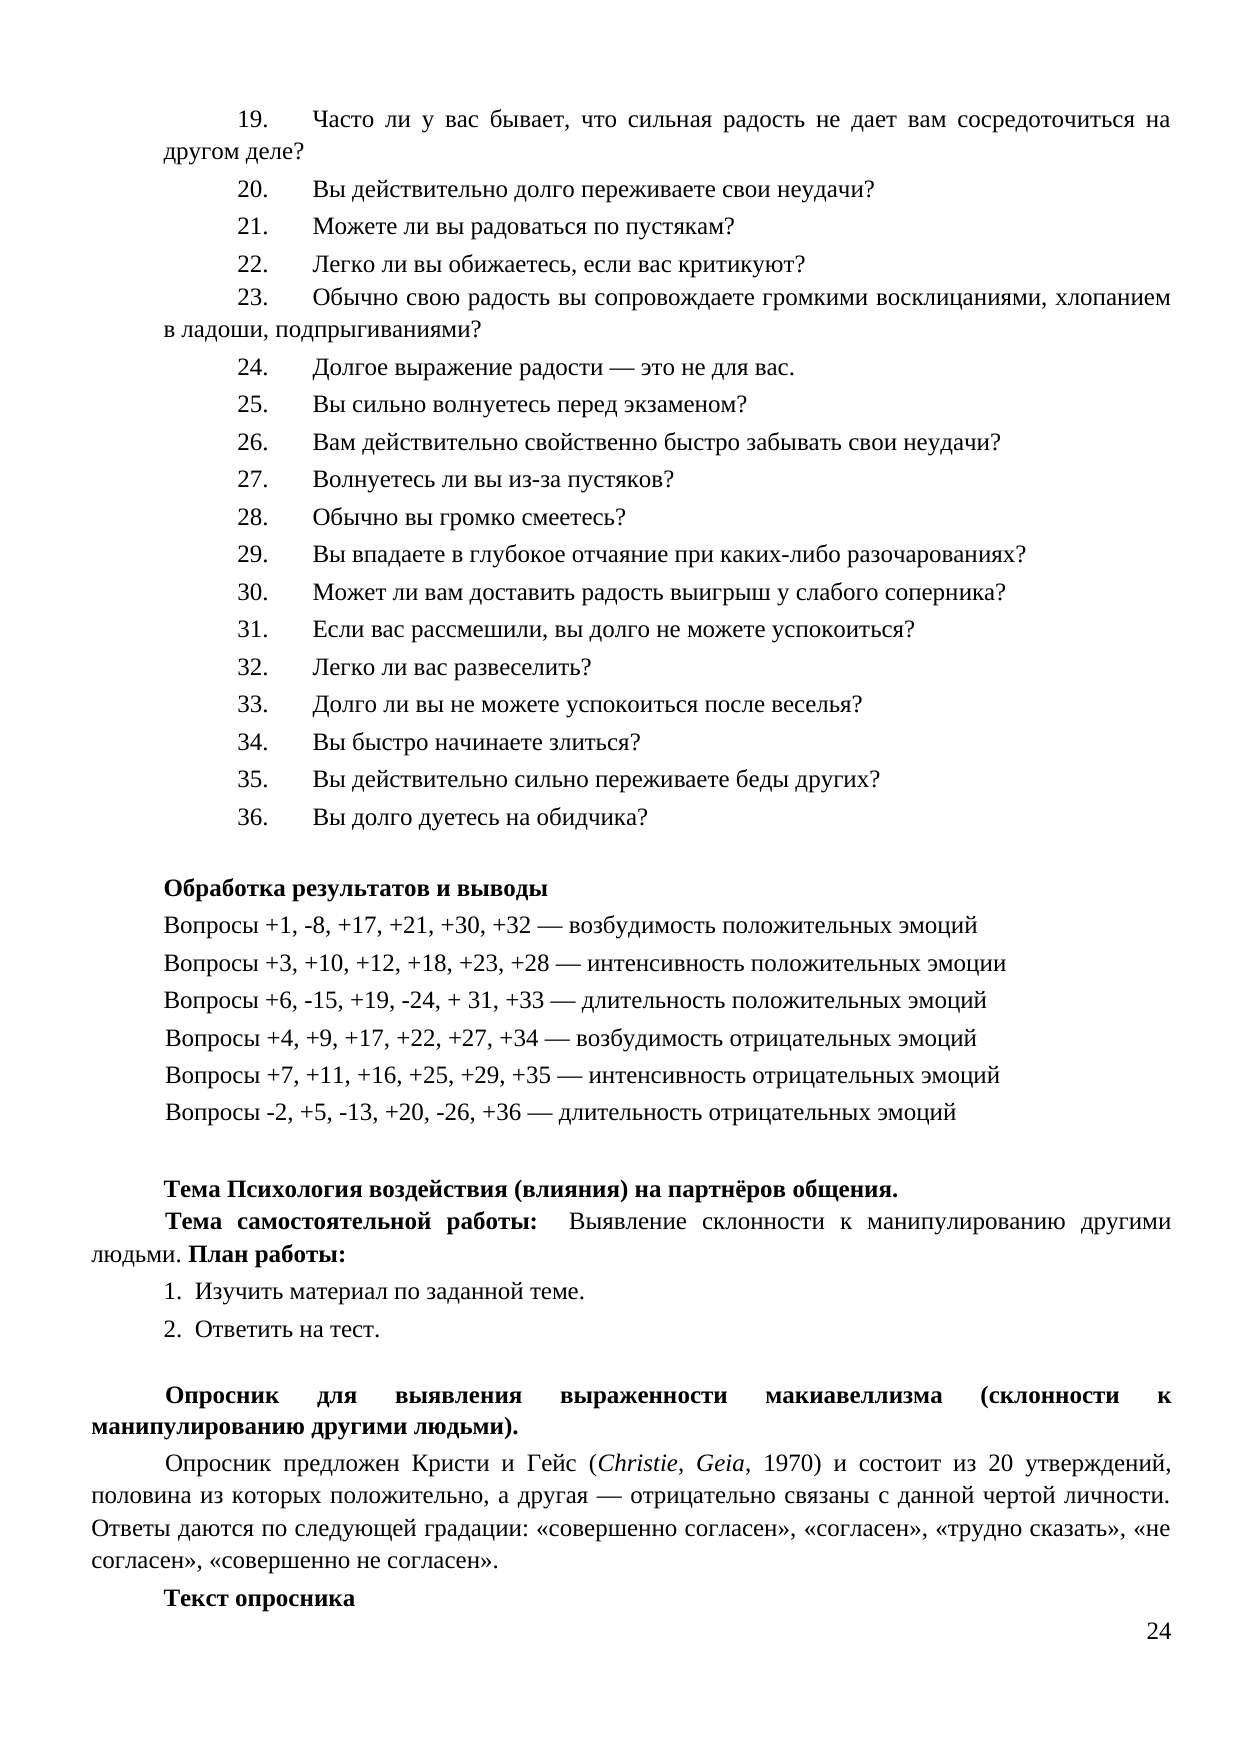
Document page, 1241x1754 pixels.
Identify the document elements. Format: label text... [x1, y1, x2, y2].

text Опросник предложен Кристи и Гейс (Christie, Geia, 1970) и состоит из 20 утверждений, половина из которых положительно, а другая — отрицательно связаны с данной чертой личности. Ответы даются по следующей градации: «совершенно согласен», «согласен», «трудно сказать», «не согласен», «совершенно не согласен». [91, 1448, 1172, 1574]
list Изучить материал по заданной теме. [163, 1276, 1172, 1305]
list Легко ли вы обижаетесь, если вас критикуют? [163, 249, 1172, 278]
list Обычно свою радость вы сопровождаете громкими восклицаниями, хлопанием в ладоши, подпрыгиваниями? [163, 282, 1172, 343]
text Вопросы +4, +9, +17, +22, +27, +34 — возбудимость отрицательных эмоций Вопросы +7, +11, +16, +25, +29, +35 — интенсивность отрицательных эмоций Вопросы -2, +5, -13, +20, -26, +36 — длительность отрицательных эмоций [165, 1023, 1085, 1126]
list Может ли вам доставить радость выигрыш у слабого соперника? [163, 577, 1172, 606]
list Вы быстро начинаете злиться? [163, 727, 1172, 756]
text Тема Психология воздействия (влияния) на партнёров общения. [163, 1174, 1173, 1202]
text Опросник для выявления выраженности макиавеллизма (склонности к манипулированию другими людьми). [91, 1380, 1173, 1440]
text Вопросы +1, -8, +17, +21, +30, +32 — возбудимость положительных эмоций [163, 910, 1172, 939]
list Долгое выражение радости — это не для вас. [163, 352, 1172, 381]
text Тема самостоятельной работы: Выявление склонности к манипулированию другими людьми. План работы: [91, 1206, 1172, 1267]
list Ответить на тест. [163, 1314, 1172, 1342]
list Волнуетесь ли вы из-за пустяков? [163, 464, 1172, 493]
list Если вас рассмешили, вы долго не можете успокоиться? [163, 614, 1172, 643]
text Обработка результатов и выводы [163, 873, 1173, 902]
list Вы долго дуетесь на обидчика? [163, 802, 1172, 831]
list Легко ли вас развеселить? [163, 652, 1172, 681]
list Вы действительно сильно переживаете беды других? [163, 764, 1172, 793]
list Долго ли вы не можете успокоиться после веселья? [163, 689, 1172, 718]
text Текст опросника [163, 1583, 1173, 1612]
list Вы сильно волнуетесь перед экзаменом? [163, 389, 1172, 418]
list Часто ли у вас бывает, что сильная радость не дает вам сосредоточиться на другом деле? [163, 104, 1172, 165]
text Вопросы +3, +10, +12, +18, +23, +28 — интенсивность положительных эмоции [163, 948, 1172, 977]
list Можете ли вы радоваться по пустякам? [163, 211, 1172, 240]
list Вы впадаете в глубокое отчаяние при каких-либо разочарованиях? [163, 539, 1172, 568]
list Обычно вы громко смеетесь? [163, 502, 1172, 531]
list Вам действительно свойственно быстро забывать свои неудачи? [163, 427, 1172, 456]
text Вопросы +6, -15, +19, -24, + 31, +33 — длительность положительных эмоций [163, 985, 1172, 1014]
list Вы действительно долго переживаете свои неудачи? [163, 174, 1172, 203]
